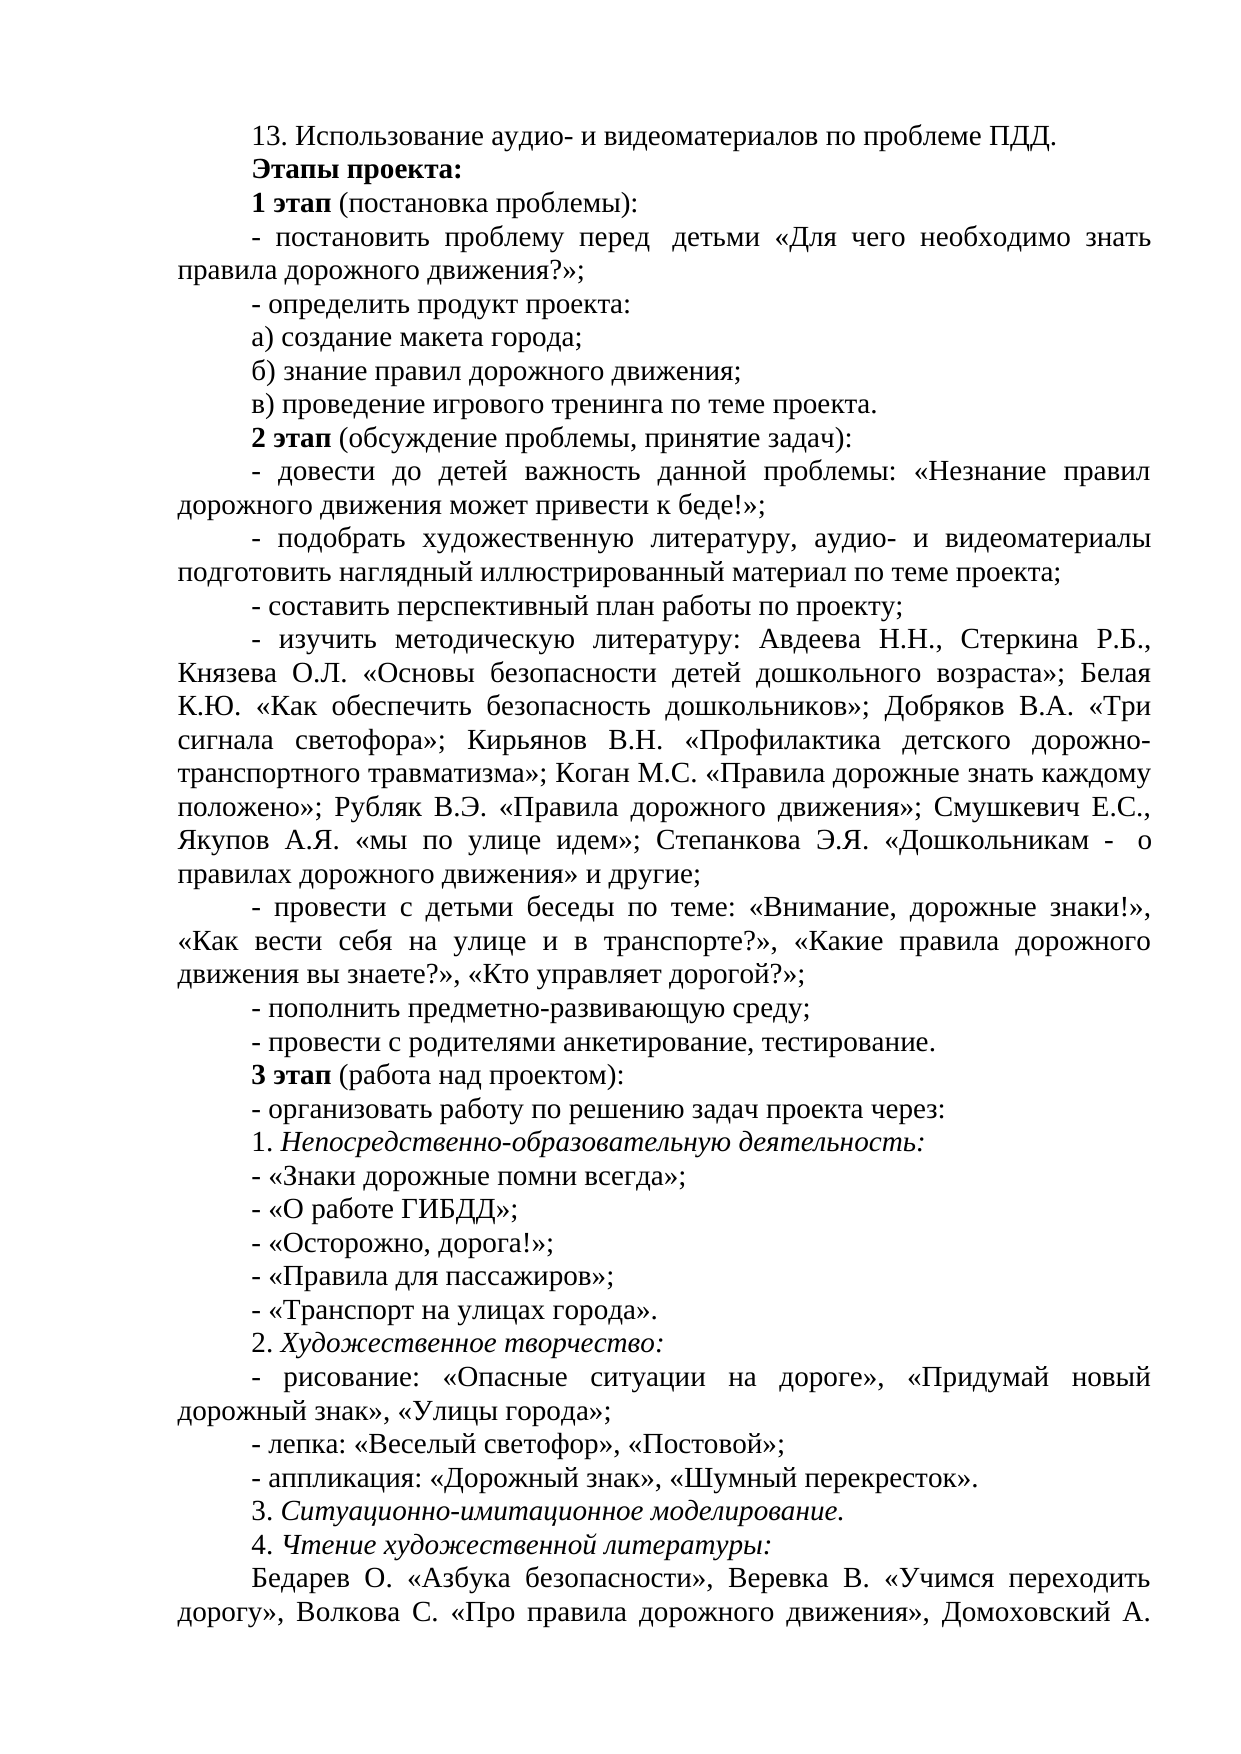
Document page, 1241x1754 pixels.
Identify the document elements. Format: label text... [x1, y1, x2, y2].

text 13. Использование аудио- и видеоматериалов по проблеме ПДД. [177, 118, 1152, 152]
text - рисование: «Опасные ситуации на дороге», «Придумай новый дорожный знак», «Улицы города»; [177, 1359, 1152, 1426]
text - «Осторожно, дорога!»; [177, 1225, 1152, 1258]
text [177, 1560, 1152, 1627]
text 3 этап (работа над проектом): [177, 1057, 1152, 1091]
text в) проведение игрового тренинга по теме проекта. [177, 386, 1152, 420]
text - пополнить предметно-развивающую среду; [177, 990, 1152, 1024]
text - подобрать художественную литературу, аудио- и видеоматериалы подготовить наглядный иллюстрированный материал по теме проекта; [177, 521, 1152, 588]
text - «Знаки дорожные помни всегда»; [177, 1158, 1152, 1191]
text - постановить проблему перед детьми «Для чего необходимо знать правила дорожного движения?»; [177, 219, 1152, 286]
text - довести до детей важность данной проблемы: «Незнание правил дорожного движения может привести к беде!»; [177, 453, 1152, 521]
text 1. Непосредственно-образовательную деятельность: [177, 1124, 1152, 1158]
text - «О работе ГИБДД»; [177, 1191, 1152, 1225]
text - аппликация: «Дорожный знак», «Шумный перекресток». [177, 1460, 1152, 1493]
text б) знание правил дорожного движения; [177, 353, 1152, 386]
text - лепка: «Веселый светофор», «Постовой»; [177, 1426, 1152, 1460]
text Этапы проекта: [177, 152, 1152, 185]
text - провести с родителями анкетирование, тестирование. [177, 1024, 1152, 1057]
text - организовать работу по решению задач проекта через: [177, 1091, 1152, 1124]
text 2. Художественное творчество: [177, 1326, 1152, 1359]
text 3. Ситуационно-имитационное моделирование. [177, 1493, 1152, 1527]
text а) создание макета города; [177, 319, 1152, 353]
text - «Правила для пассажиров»; [177, 1258, 1152, 1292]
text 2 этап (обсуждение проблемы, принятие задач): [177, 420, 1152, 453]
text - провести с детьми беседы по теме: «Внимание, дорожные знаки!», «Как вести себя на улице и в транспорте?», «Какие правила дорожного движения вы знаете?», «Кто управляет дорогой?»; [177, 889, 1152, 990]
text - «Транспорт на улицах города». [177, 1292, 1152, 1326]
text - изучить методическую литературу: Авдеева Н.Н., Стеркина Р.Б., Князева О.Л. «Основы безопасности детей дошкольного возраста»; Белая К.Ю. «Как обеспечить безопасность дошкольников»; Добряков В.А. «Три сигнала светофора»; Кирьянов В.Н. «Профилактика детского дорожно-транспортного травматизма»; Коган М.С. «Правила дорожные знать каждому положено»; Рубляк В.Э. «Правила дорожного движения»; Смушкевич Е.С., Якупов А.Я. «мы по улице идем»; Степанкова Э.Я. «Дошкольникам - о правилах дорожного движения» и другие; [177, 621, 1152, 889]
text - определить продукт проекта: [177, 286, 1152, 319]
text - составить перспективный план работы по проекту; [177, 588, 1152, 621]
text 4. Чтение художественной литературы: [177, 1527, 1152, 1560]
text 1 этап (постановка проблемы): [177, 185, 1152, 219]
